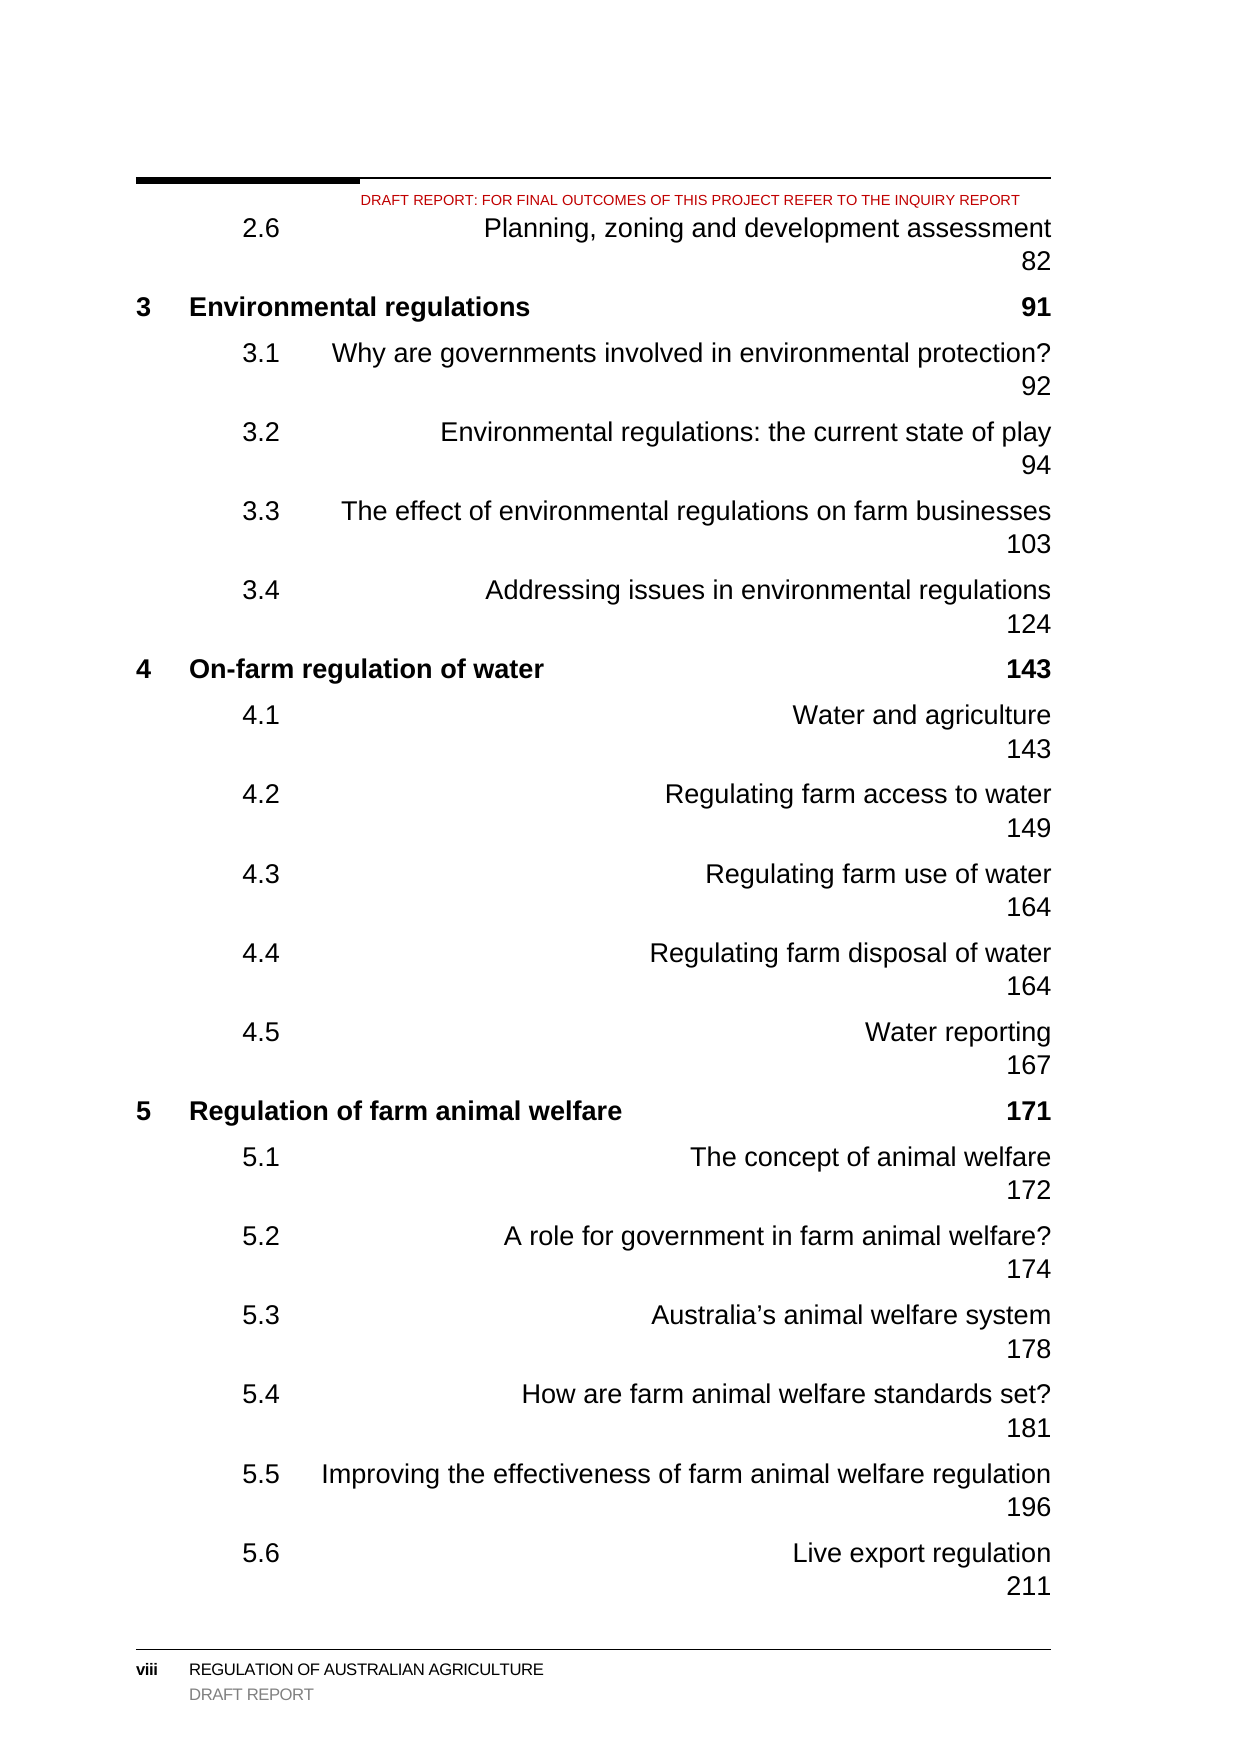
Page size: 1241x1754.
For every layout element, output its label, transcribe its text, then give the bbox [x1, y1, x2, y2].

text 5.2 A role for government in farm animal welfare? 174 [242, 1219, 1051, 1286]
text 3.2 Environmental regulations: the current state of play 94 [242, 415, 1051, 481]
text 5.4 How are farm animal welfare standards set? 181 [242, 1377, 1051, 1444]
text 3.3 The effect of environmental regulations on farm businesses 103 [242, 494, 1051, 561]
text 4.2 Regulating farm access to water 149 [242, 777, 1051, 844]
text 5.5 Improving the effectiveness of farm animal welfare regulation 196 [242, 1456, 1051, 1523]
text 4 On-farm regulation of water 143 [136, 652, 963, 686]
text 3.4 Addressing issues in environmental regulations 124 [242, 573, 1051, 640]
text 5.3 Australia’s animal welfare system 178 [242, 1298, 1051, 1365]
text 3.1 Why are governments involved in environmental protection? 92 [242, 336, 1051, 402]
text 4.3 Regulating farm use of water 164 [242, 856, 1051, 923]
text 3 Environmental regulations 91 [136, 290, 963, 323]
text 4.5 Water reporting 167 [242, 1015, 1051, 1081]
text 5.6 Live export regulation 211 [242, 1536, 1051, 1602]
text 4.1 Water and agriculture 143 [242, 698, 1051, 765]
text 5.1 The concept of animal welfare 172 [242, 1140, 1051, 1206]
text 4.4 Regulating farm disposal of water 164 [242, 936, 1051, 1002]
text 2.6 Planning, zoning and development assessment 82 [242, 211, 1051, 277]
text 5 Regulation of farm animal welfare 171 [136, 1094, 963, 1127]
